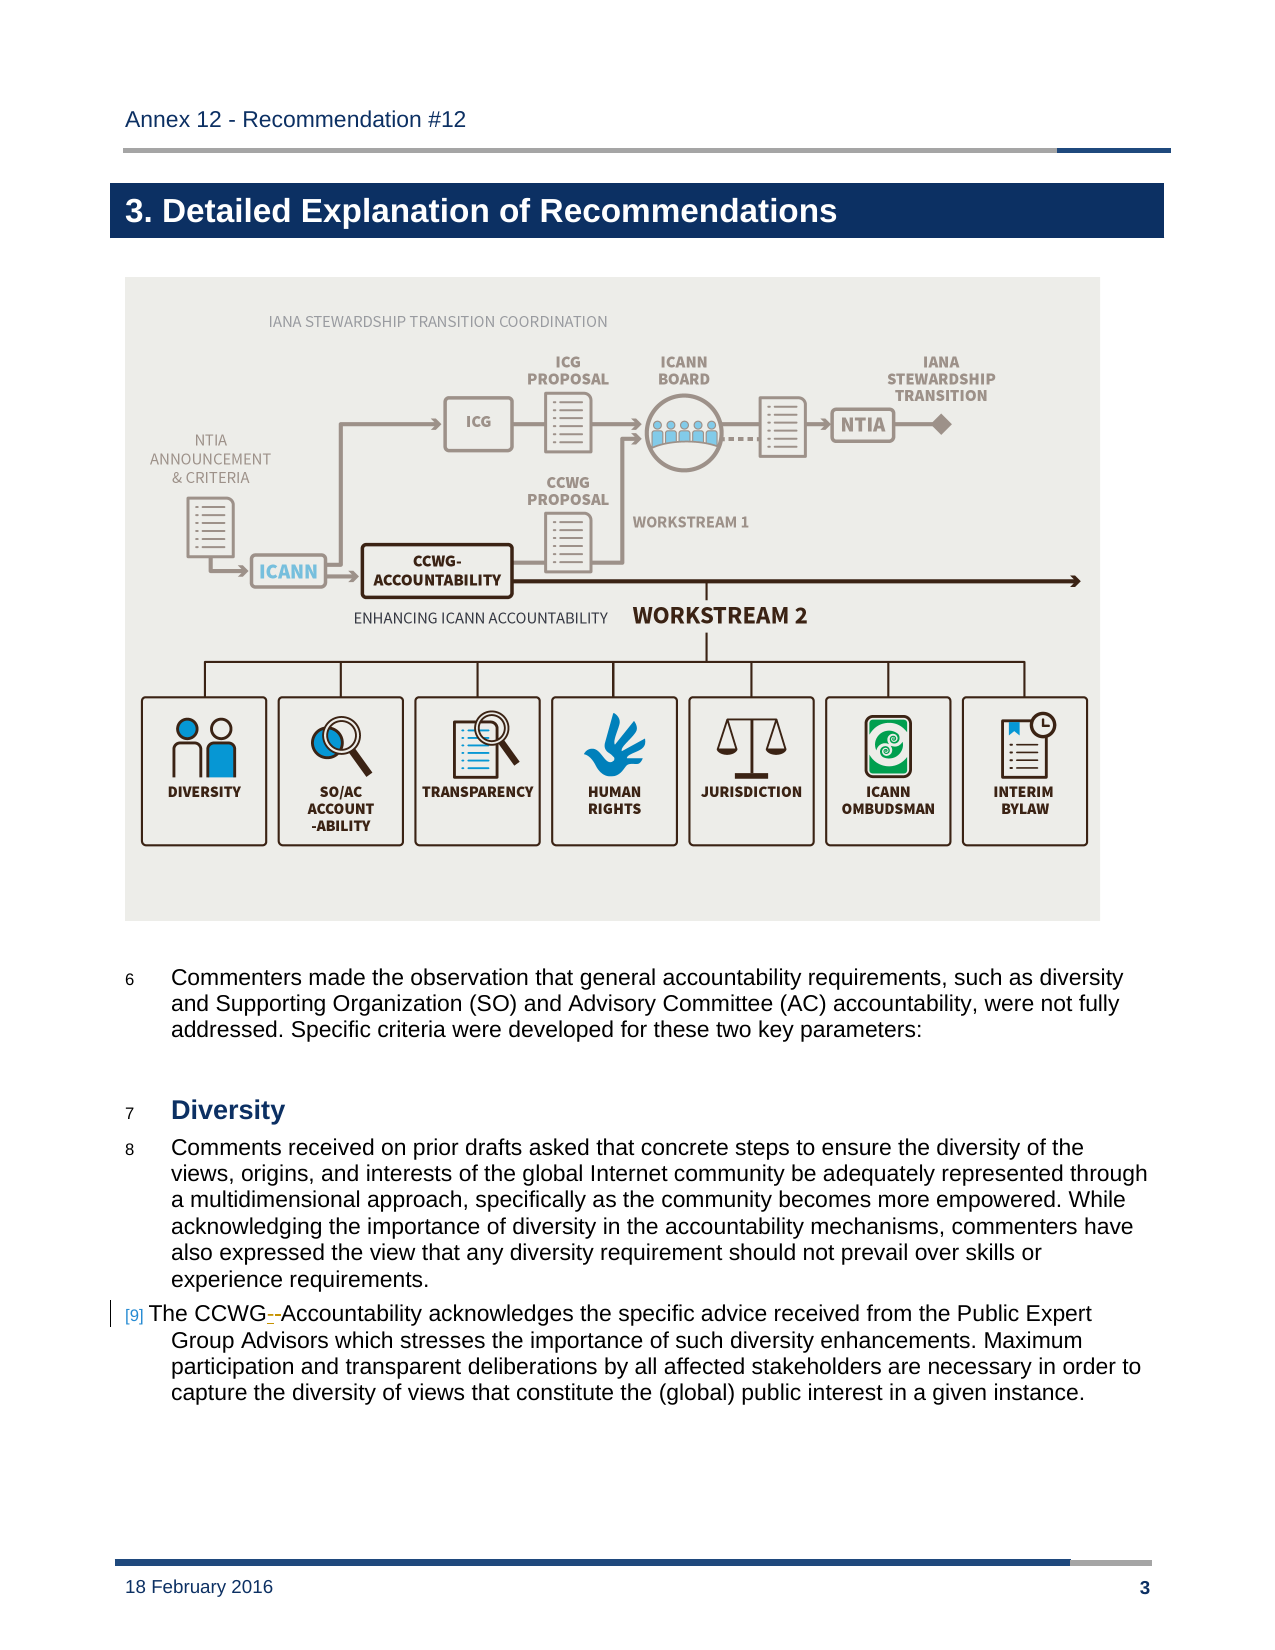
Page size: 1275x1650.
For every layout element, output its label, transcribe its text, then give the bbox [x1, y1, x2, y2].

picture [125, 277, 1100, 921]
subtitle 3. Detailed Explanation of Recommendations [117, 190, 1158, 232]
text The CCWGAccountability acknowledges the specific advice received from the Public Expert Group Advisors which stresses the importance of such diversity enhancements. Maximum participation and transparent deliberations by all affected stakeholders are necessary in order to capture the diversity of views that constitute the (global) public interest in a given instance. [125, 1300, 1150, 1406]
text Diversity [125, 1094, 1150, 1125]
text Commenters made the observation that general accountability requirements, such as diversity and Supporting Organization (SO) and Advisory Committee (AC) accountability, were not fully addressed. Specific criteria were developed for these two key parameters: [125, 964, 1150, 1043]
text Comments received on prior drafts asked that concrete steps to ensure the diversity of the views, origins, and interests of the global Internet community be adequately represented through a multidimensional approach, specifically as the community becomes more empowered. While acknowledging the importance of diversity in the accountability mechanisms, commenters have also expressed the view that any diversity requirement should not prevail over skills or experience requirements. [125, 1134, 1150, 1292]
